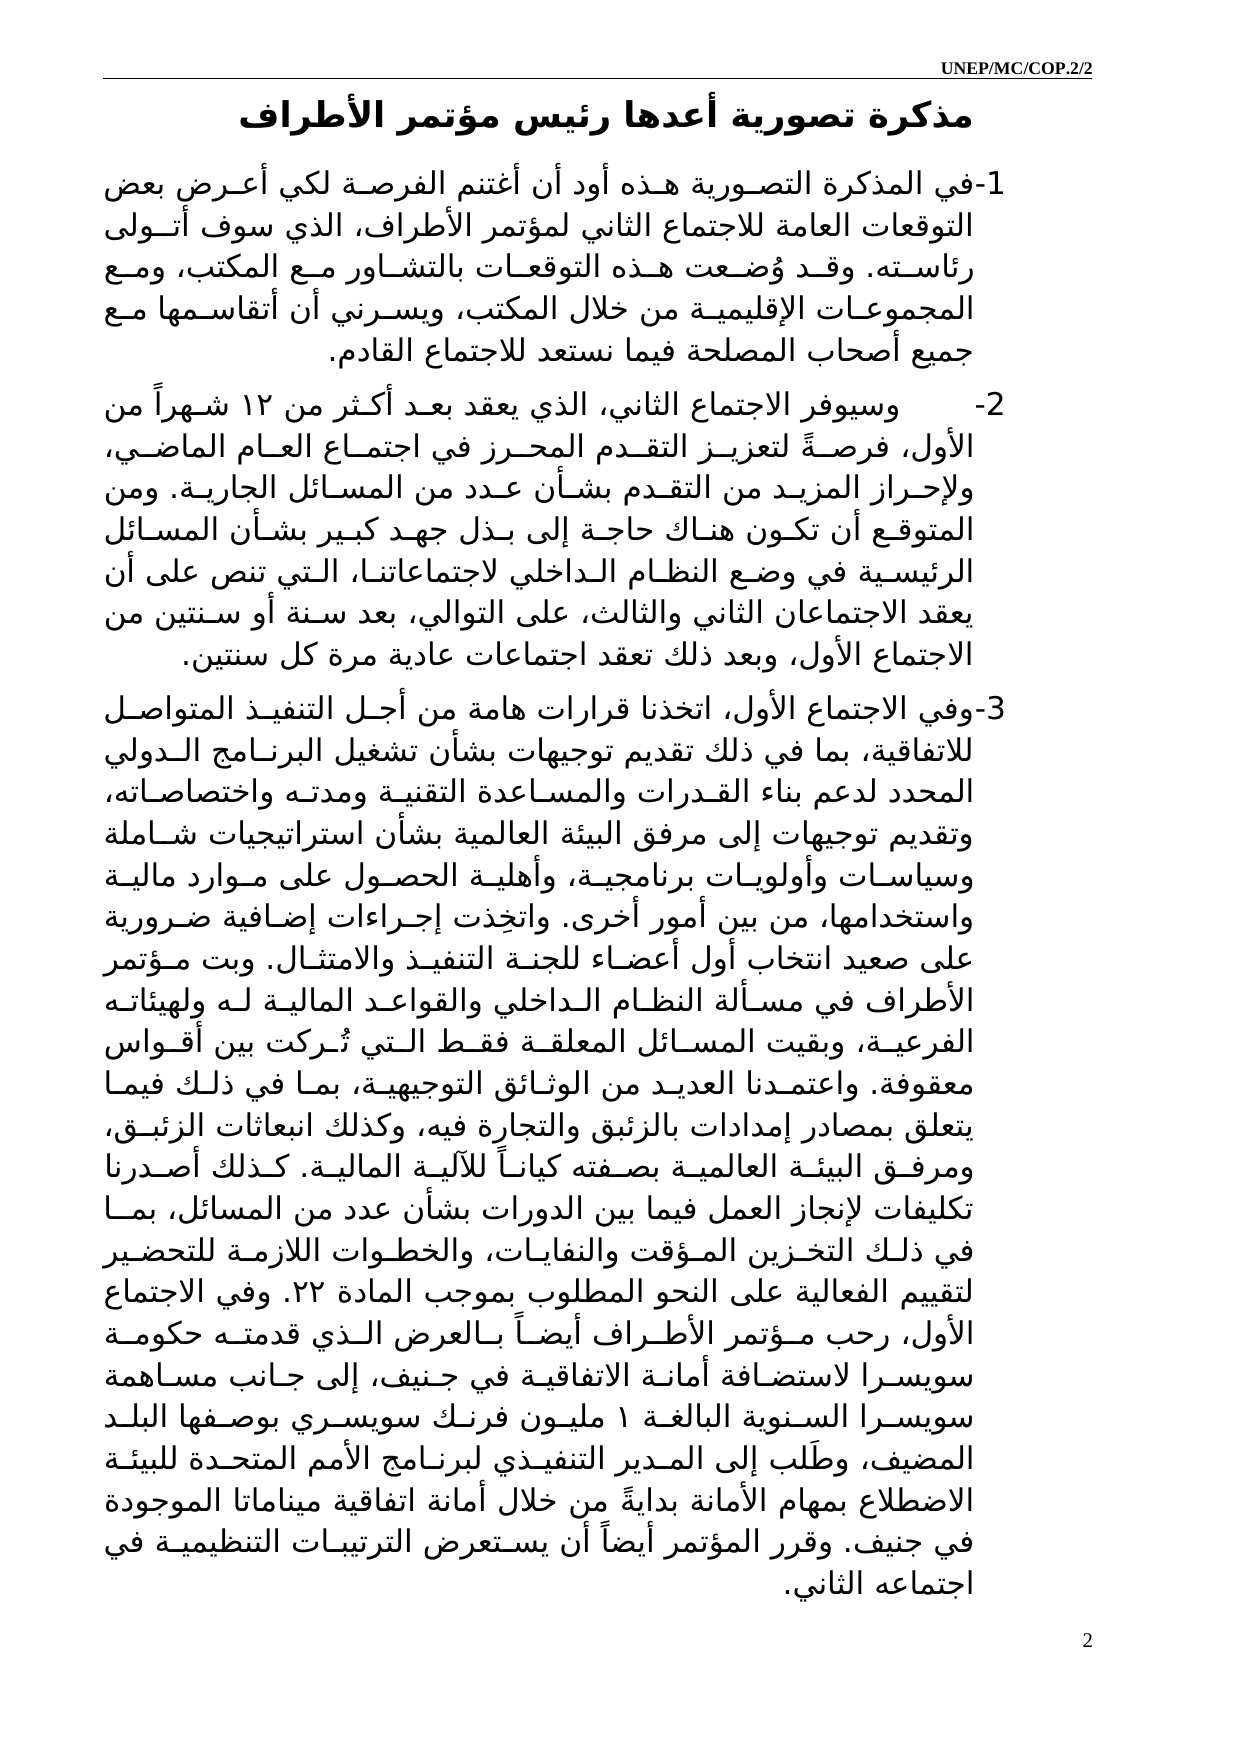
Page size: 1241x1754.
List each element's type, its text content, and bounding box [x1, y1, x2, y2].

list في المذكرة التصورية هذه أود أن أغتنم الفرصة لكي أعرض بعض التوقعات العامة للاجتماع الثاني لمؤتمر الأطراف، الذي سوف أتولى رئاسته. وقد وُضعت هذه التوقعات بالتشاور مع المكتب، ومع المجموعات الإقليمية من خلال المكتب، ويسرني أن أتقاسمها مع جميع أصحاب المصلحة فيما نستعد للاجتماع القادم. [103, 161, 974, 369]
list وسيوفر الاجتماع الثاني، الذي يعقد بعد أكثر من ١٢ شهراً من الأول، فرصةً لتعزيز التقدم المحرز في اجتماع العام الماضي، ولإحراز المزيد من التقدم بشأن عدد من المسائل الجارية. ومن المتوقع أن تكون هناك حاجة إلى بذل جهد كبير بشأن المسائل الرئيسية في وضع النظام الداخلي لاجتماعاتنا، التي تنص على أن يعقد الاجتماعان الثاني والثالث، على التوالي، بعد سنة أو سنتين من الاجتماع الأول، وبعد ذلك تعقد اجتماعات عادية مرة كل سنتين. [103, 382, 974, 674]
title مذكرة تصورية أعدها رئيس مؤتمر الأطراف [103, 94, 974, 136]
list وفي الاجتماع الأول، اتخذنا قرارات هامة من أجل التنفيذ المتواصل للاتفاقية، بما في ذلك تقديم توجيهات بشأن تشغيل البرنامج الدولي المحدد لدعم بناء القدرات والمساعدة التقنية ومدته واختصاصاته، وتقديم توجيهات إلى مرفق البيئة العالمية بشأن استراتيجيات شاملة وسياسات وأولويات برنامجية، وأهلية الحصول على موارد مالية واستخدامها، من بين أمور أخرى. واتخِذت إجراءات إضافية ضرورية على صعيد انتخاب أول أعضاء للجنة التنفيذ والامتثال. وبت مؤتمر الأطراف في مسألة النظام الداخلي والقواعد المالية له ولهيئاته الفرعية، وبقيت المسائل المعلقة فقط التي تُركت بين أقواس معقوفة. واعتمدنا العديد من الوثائق التوجيهية، بما في ذلك فيما يتعلق بمصادر إمدادات بالزئبق والتجارة فيه، وكذلك انبعاثات الزئبق، ومرفق البيئة العالمية بصفته كياناً للآلية المالية. كذلك أصدرنا تكليفات لإنجاز العمل فيما بين الدورات بشأن عدد من المسائل، بما في ذلك التخزين المؤقت والنفايات، والخطوات اللازمة للتحضير لتقييم الفعالية على النحو المطلوب بموجب المادة ٢٢. وفي الاجتماع الأول، رحب مؤتمر الأطراف أيضاً بالعرض الذي قدمته حكومة سويسرا لاستضافة أمانة الاتفاقية في جنيف، إلى جانب مساهمة سويسرا السنوية البالغة ١ مليون فرنك سويسري بوصفها البلد المضيف، وطَلب إلى المدير التنفيذي لبرنامج الأمم المتحدة للبيئة الاضطلاع بمهام الأمانة بدايةً من خلال أمانة اتفاقية ميناماتا الموجودة في جنيف. وقرر المؤتمر أيضاً أن يستعرض الترتيبات التنظيمية في اجتماعه الثاني. [103, 686, 974, 1603]
